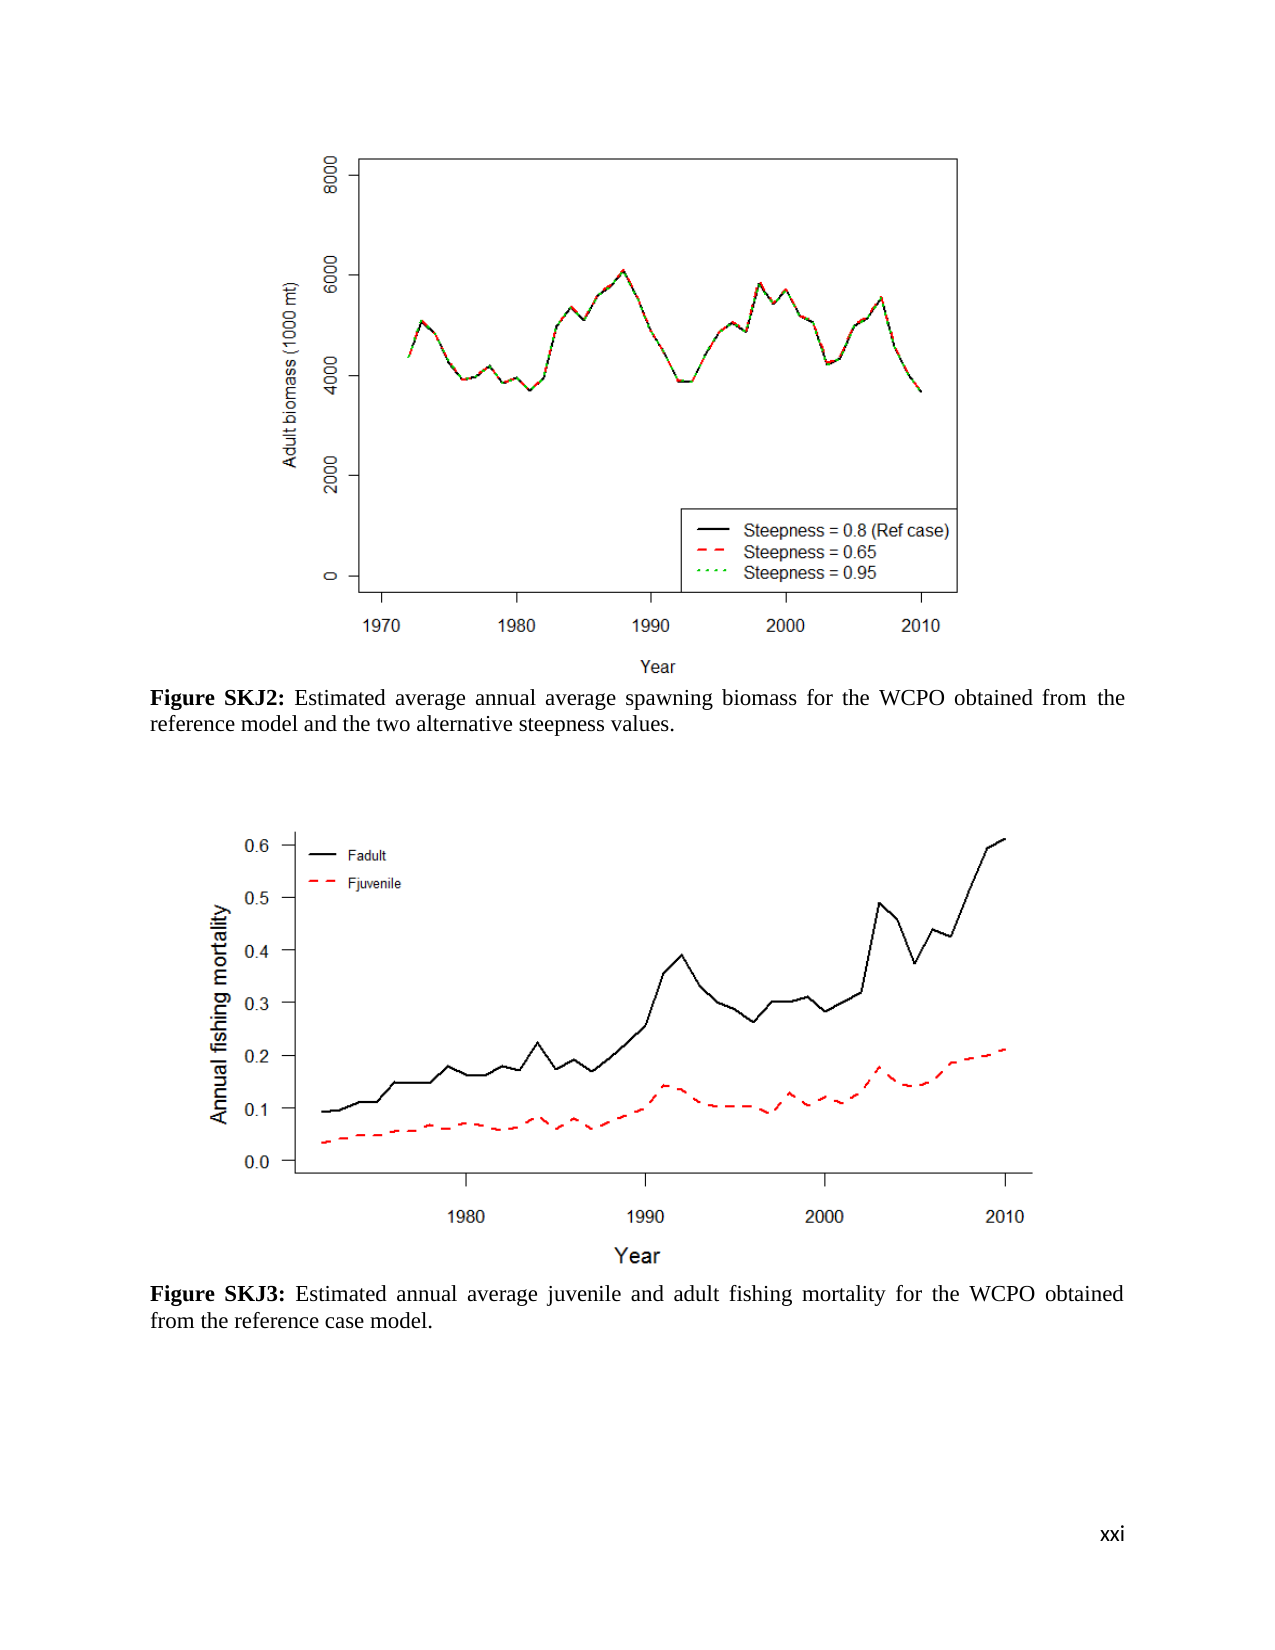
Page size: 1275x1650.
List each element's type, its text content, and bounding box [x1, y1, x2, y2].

picture [274, 150, 1001, 684]
text Figure SKJ2: Estimated average annual average spawning biomass for the WCPO obtained from the reference model and the two alternative steepness values. [150, 684, 1125, 737]
text Figure SKJ3: Estimated annual average juvenile and adult fishing mortality for the WCPO obtained from the reference case model. [150, 1281, 1125, 1333]
picture [190, 815, 1086, 1281]
